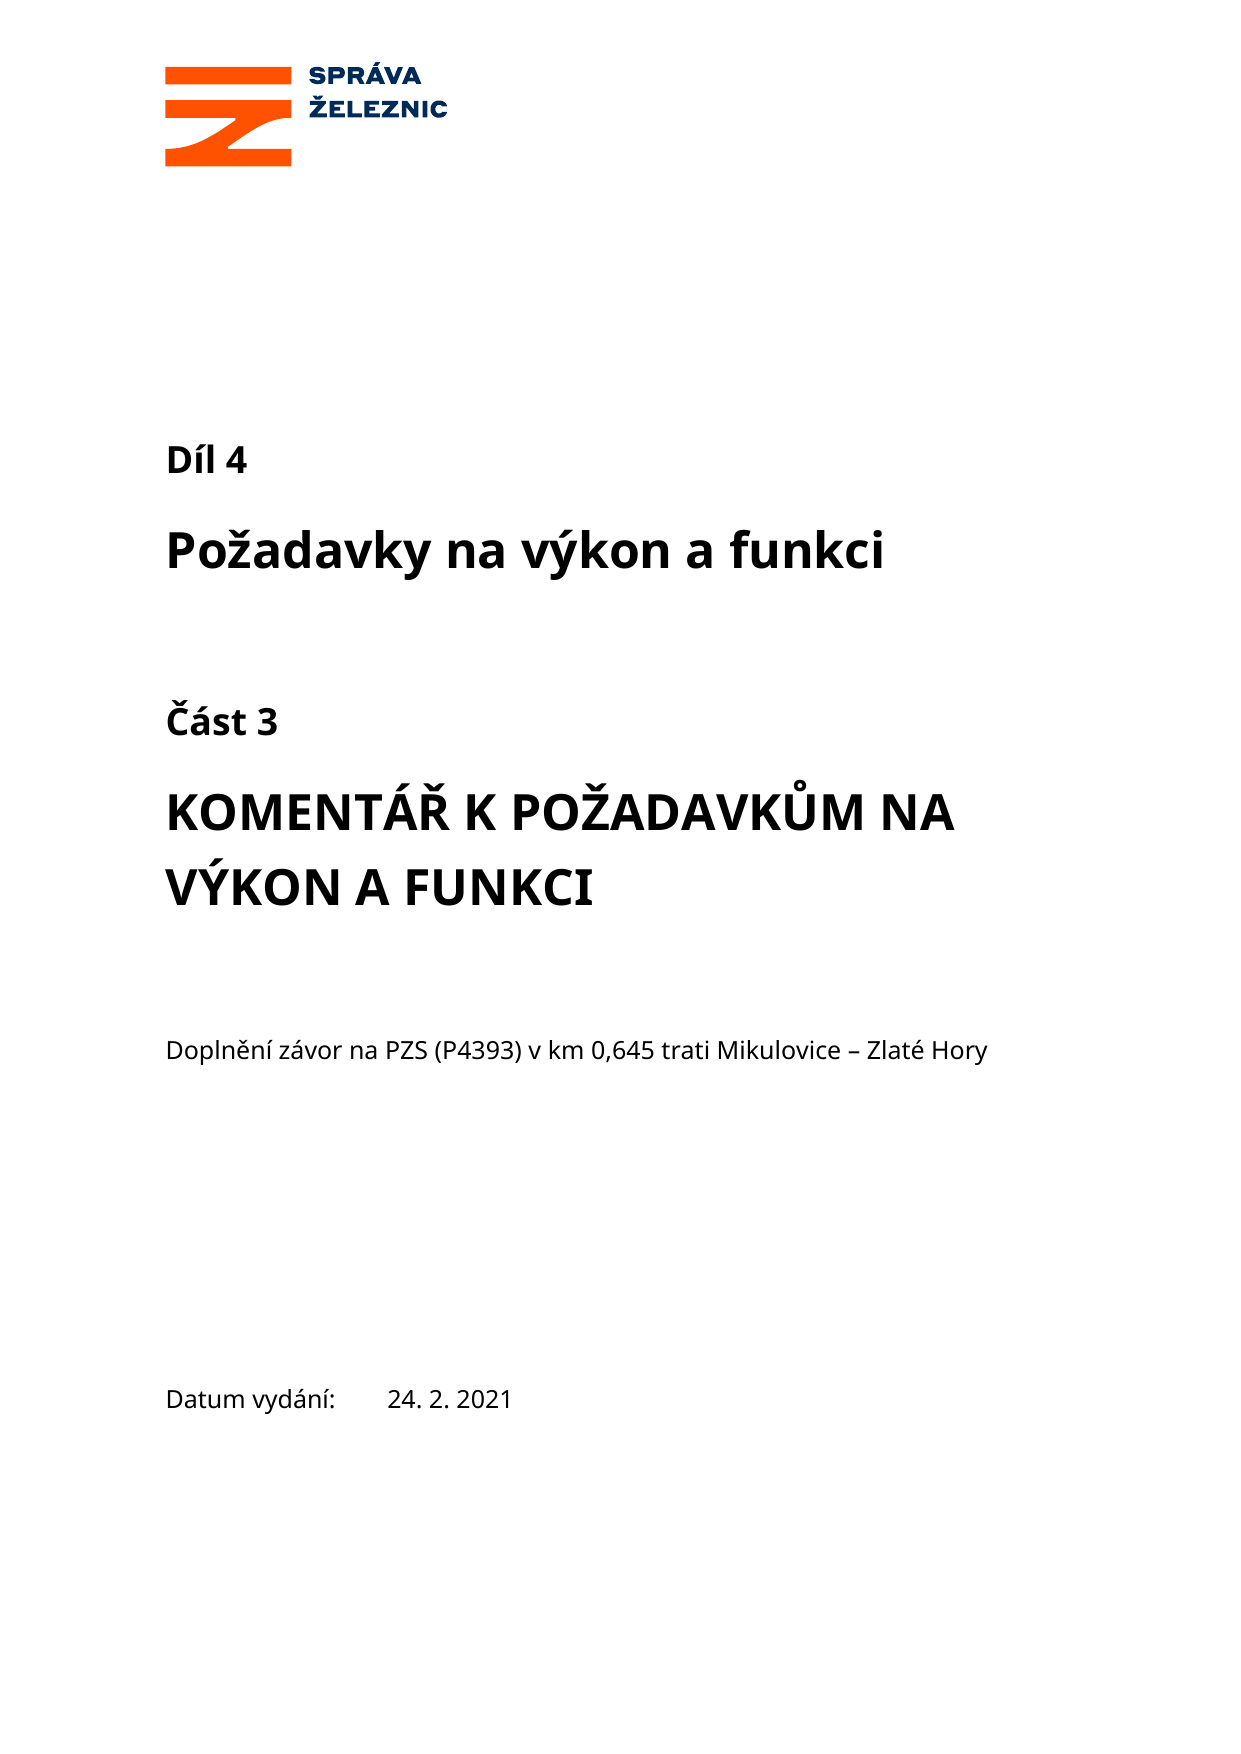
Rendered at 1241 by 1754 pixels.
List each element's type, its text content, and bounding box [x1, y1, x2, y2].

text Datum vydání: 24. 2. 2021 [165, 1382, 1075, 1416]
text KOMENTÁŘ K POŽADAVKŮM NA VÝKON A FUNKCI [165, 777, 1075, 920]
text Požadavky na výkon a funkci [165, 514, 1075, 583]
text Díl 4 [165, 433, 1075, 484]
text Část 3 [165, 696, 1075, 747]
